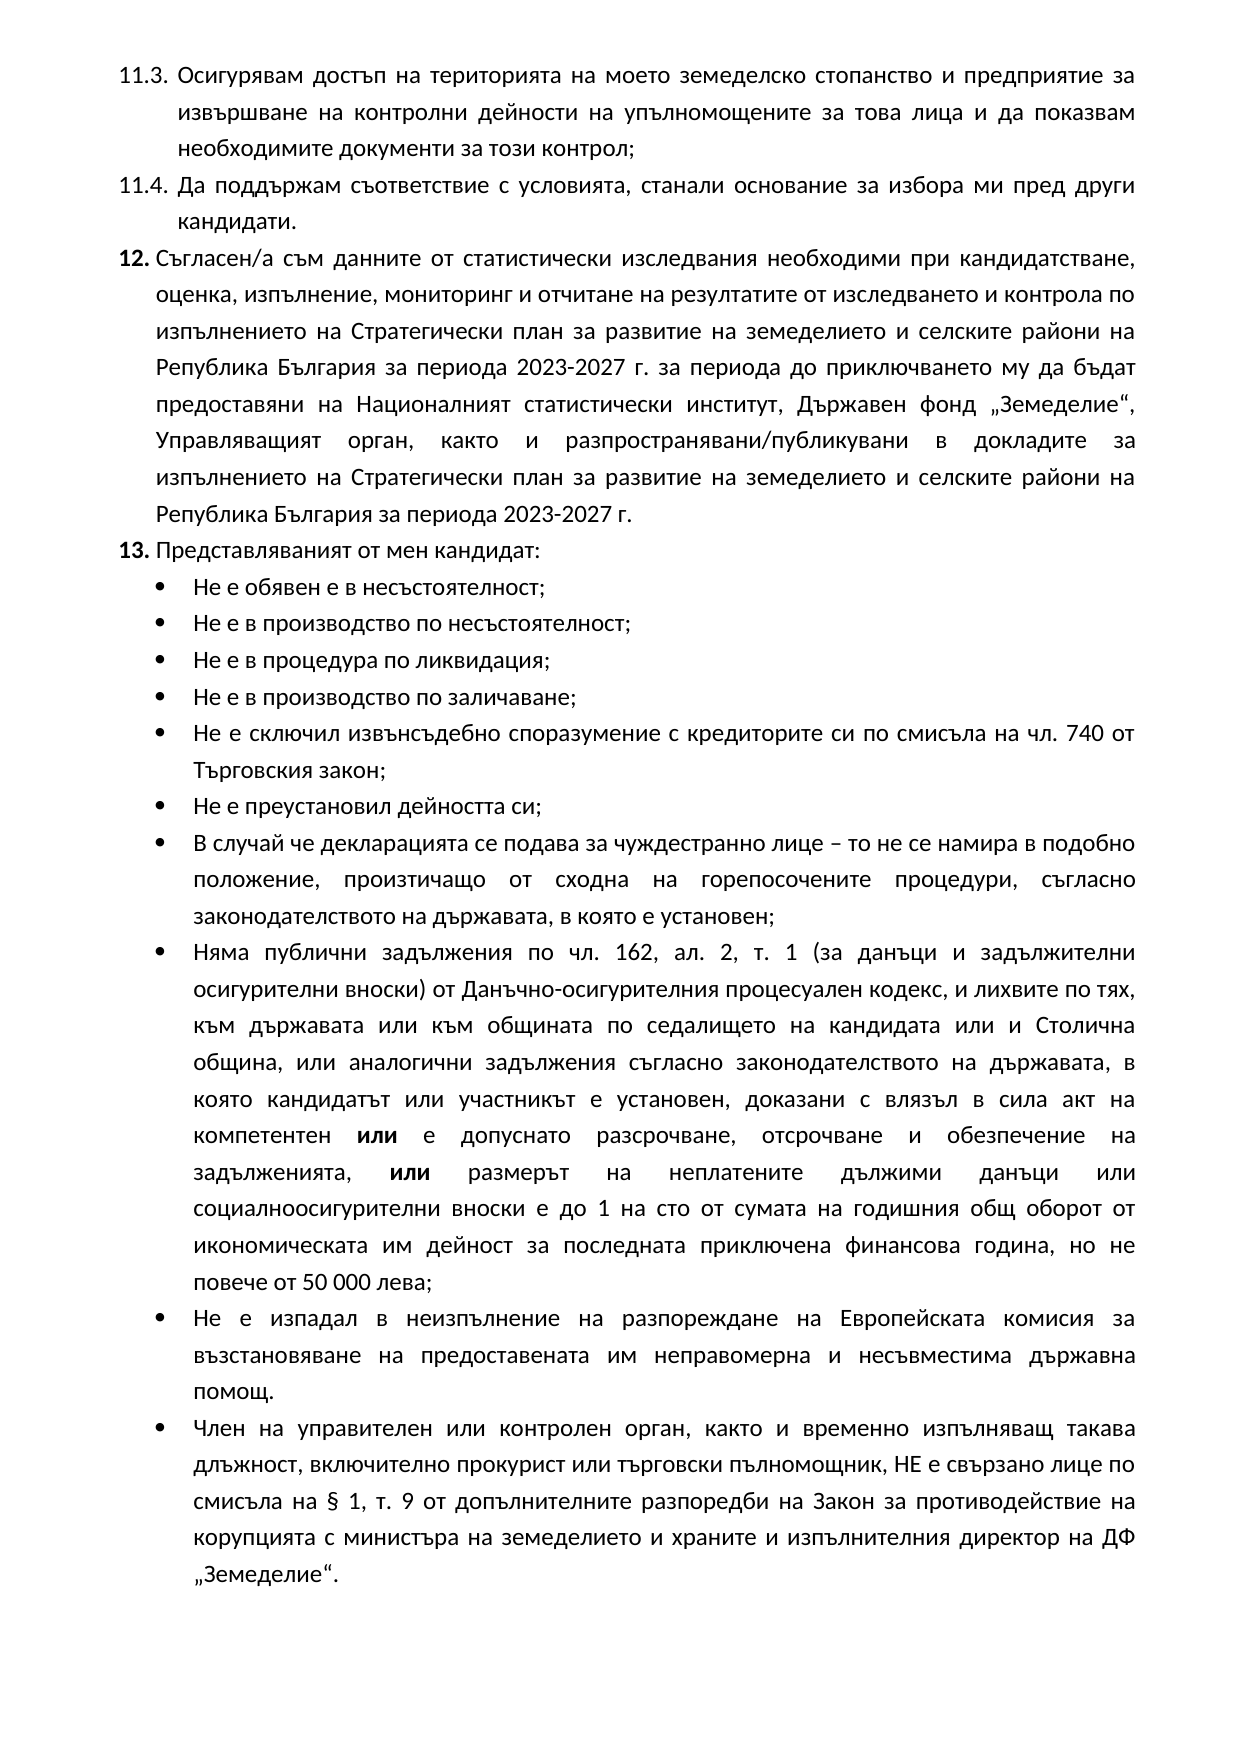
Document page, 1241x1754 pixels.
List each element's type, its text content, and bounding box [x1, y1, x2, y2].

list Не e изпадал в неизпълнение на разпореждане на Европейската комисия за възстановяване на предоставената им неправомерна и несъвместима държавна помощ. [156, 1302, 1137, 1406]
list Не е в производство по заличаване; [156, 681, 1137, 711]
list Няма публични задължения по чл. 162, ал. 2, т. 1 (за данъци и задължителни осигурителни вноски) от Данъчно-осигурителния процесуален кодекс, и лихвите по тях, към държавата или към общината по седалището на кандидата или и Столична община, или аналогични задължения съгласно законодателството на държавата, в която кандидатът или участникът е установен, доказани с влязъл в сила акт на компетентен или е допуснато разсрочване, отсрочване и обезпечение на задълженията, или размерът на неплатените дължими данъци или социалноосигурителни вноски е до 1 на сто от сумата на годишния общ оборот от икономическата им дейност за последната приключена финансова година, но не повече от 50 000 лева; [156, 937, 1137, 1296]
list Не е сключил извънсъдебно споразумение с кредиторите си по смисъла на чл. 740 от Търговския закон; [156, 717, 1137, 784]
list В случай че декларацията се подава за чуждестранно лице – то не се намира в подобно положение, произтичащо от сходна на горепосочените процедури, съгласно законодателството на държавата, в която е установен; [156, 827, 1137, 931]
list Съгласен/а съм данните от статистически изследвания необходими при кандидатстване, оценка, изпълнение, мониторинг и отчитане на резултатите от изследването и контрола по изпълнението на Стратегически план за развитие на земеделието и селските райони на Република България за периода 2023-2027 г. за периода до приключването му да бъдат предоставяни на Националният статистически институт, Държавен фонд „Земеделие“, Управляващият орган, както и разпространявани/публикувани в докладите за изпълнението на Стратегически план за развитие на земеделието и селските райони на Република България за периода 2023-2027 г. [118, 242, 1137, 528]
list Осигурявам достъп на територията на моето земеделско стопанство и предприятие за извършване на контролни дейности на упълномощените за това лица и да показвам необходимите документи за този контрол; [118, 59, 1137, 163]
list Не е преустановил дейността си; [156, 790, 1137, 821]
list Не е обявен е в несъстоятелност; [156, 571, 1137, 601]
list Не е в процедура по ликвидация; [156, 644, 1137, 674]
list Не е в производство по несъстоятелност; [156, 607, 1137, 638]
list Член на управителен или контролен орган, както и временно изпълняващ такава длъжност, включително прокурист или търговски пълномощник, НЕ е свързано лице по смисъла на § 1, т. 9 от допълнителните разпоредби на Закон за противодействие на корупцията с министъра на земеделието и храните и изпълнителния директор на ДФ „Земеделие“. [156, 1412, 1137, 1589]
list Представляваният от мен кандидат: [118, 534, 1137, 565]
list Да поддържам съответствие с условията, станали основание за избора ми пред други кандидати. [118, 169, 1137, 236]
